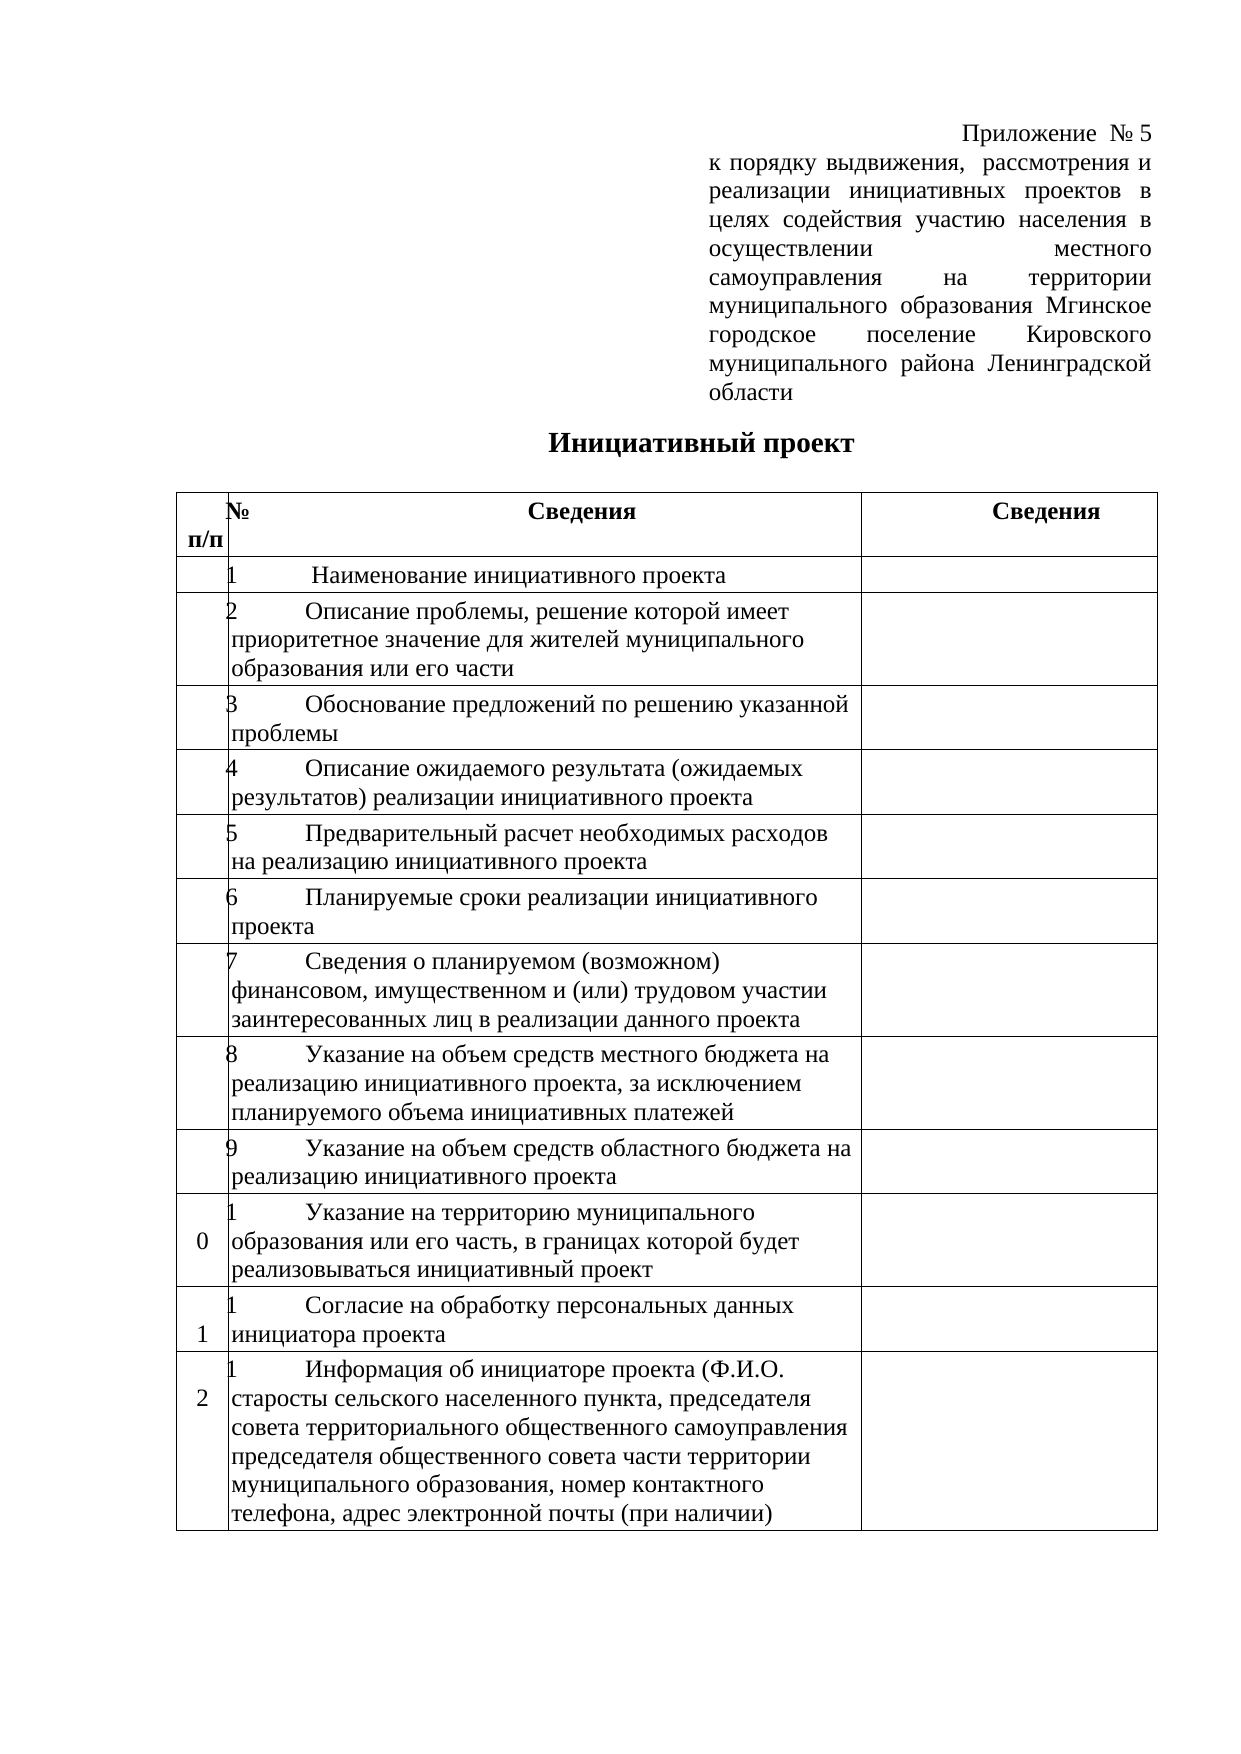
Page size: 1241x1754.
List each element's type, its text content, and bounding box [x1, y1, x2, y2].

table_header Сведения [229, 493, 861, 556]
table_cell Планируемые сроки реализации инициативного проекта [229, 879, 861, 942]
table_cell Согласие на обработку персональных данных инициатора проекта [229, 1287, 861, 1351]
table_cell [862, 1287, 1157, 1351]
table_cell [862, 879, 1157, 942]
table_cell 9 [177, 1130, 228, 1193]
table_cell 6 [177, 879, 228, 942]
table_cell 12 [177, 1352, 228, 1530]
table_cell [862, 750, 1157, 814]
text к порядку выдвижения, рассмотрения и реализации инициативных проектов в целях содействия участию населения в осуществлении местного самоуправления на территории муниципального образования Мгинское городское поселение Кировского муниципального района Ленинградской области [709, 147, 1152, 406]
table_cell Указание на территорию муниципального образования или его часть, в границах которой будет реализовываться инициативный проект [229, 1194, 861, 1286]
table_cell Указание на объем средств местного бюджета на реализацию инициативного проекта, за исключением планируемого объема инициативных платежей [229, 1037, 861, 1129]
table_cell 2 [177, 593, 228, 685]
table_cell 11 [177, 1287, 228, 1351]
table_cell Указание на объем средств областного бюджета на реализацию инициативного проекта [229, 1130, 861, 1193]
table_cell 5 [177, 815, 228, 878]
table_cell 7 [177, 944, 228, 1036]
table_cell [862, 1194, 1157, 1286]
table_cell Предварительный расчет необходимых расходов на реализацию инициативного проекта [229, 815, 861, 878]
table_cell [862, 686, 1157, 749]
table_cell [862, 944, 1157, 1036]
table_cell Сведения о планируемом (возможном) финансовом, имущественном и (или) трудовом участии заинтересованных лиц в реализации данного проекта [229, 944, 861, 1036]
table_cell [862, 1352, 1157, 1530]
table_header Сведения [862, 493, 1157, 556]
table_cell [862, 557, 1157, 592]
table_cell 4 [177, 750, 228, 814]
table_cell 10 [177, 1194, 228, 1286]
text Инициативный проект [177, 425, 1152, 458]
table_cell Наименование инициативного проекта [229, 557, 861, 592]
table_cell [862, 593, 1157, 685]
table_cell 3 [177, 686, 228, 749]
text Приложение № 5 [177, 118, 1152, 147]
table_cell [862, 815, 1157, 878]
table_cell [862, 1037, 1157, 1129]
table_cell Информация об инициаторе проекта (Ф.И.О. старосты сельского населенного пункта, председателя совета территориального общественного самоуправления председателя общественного совета части территории муниципального образования, номер контактного телефона, адрес электронной почты (при наличии) [229, 1352, 861, 1530]
table_cell 8 [177, 1037, 228, 1129]
table_header № п/п [177, 493, 228, 556]
table_cell 1 [177, 557, 228, 592]
table_cell Описание проблемы, решение которой имеет приоритетное значение для жителей муниципального образования или его части [229, 593, 861, 685]
table_cell Описание ожидаемого результата (ожидаемых результатов) реализации инициативного проекта [229, 750, 861, 814]
table_cell [862, 1130, 1157, 1193]
table_cell Обоснование предложений по решению указанной проблемы [229, 686, 861, 749]
